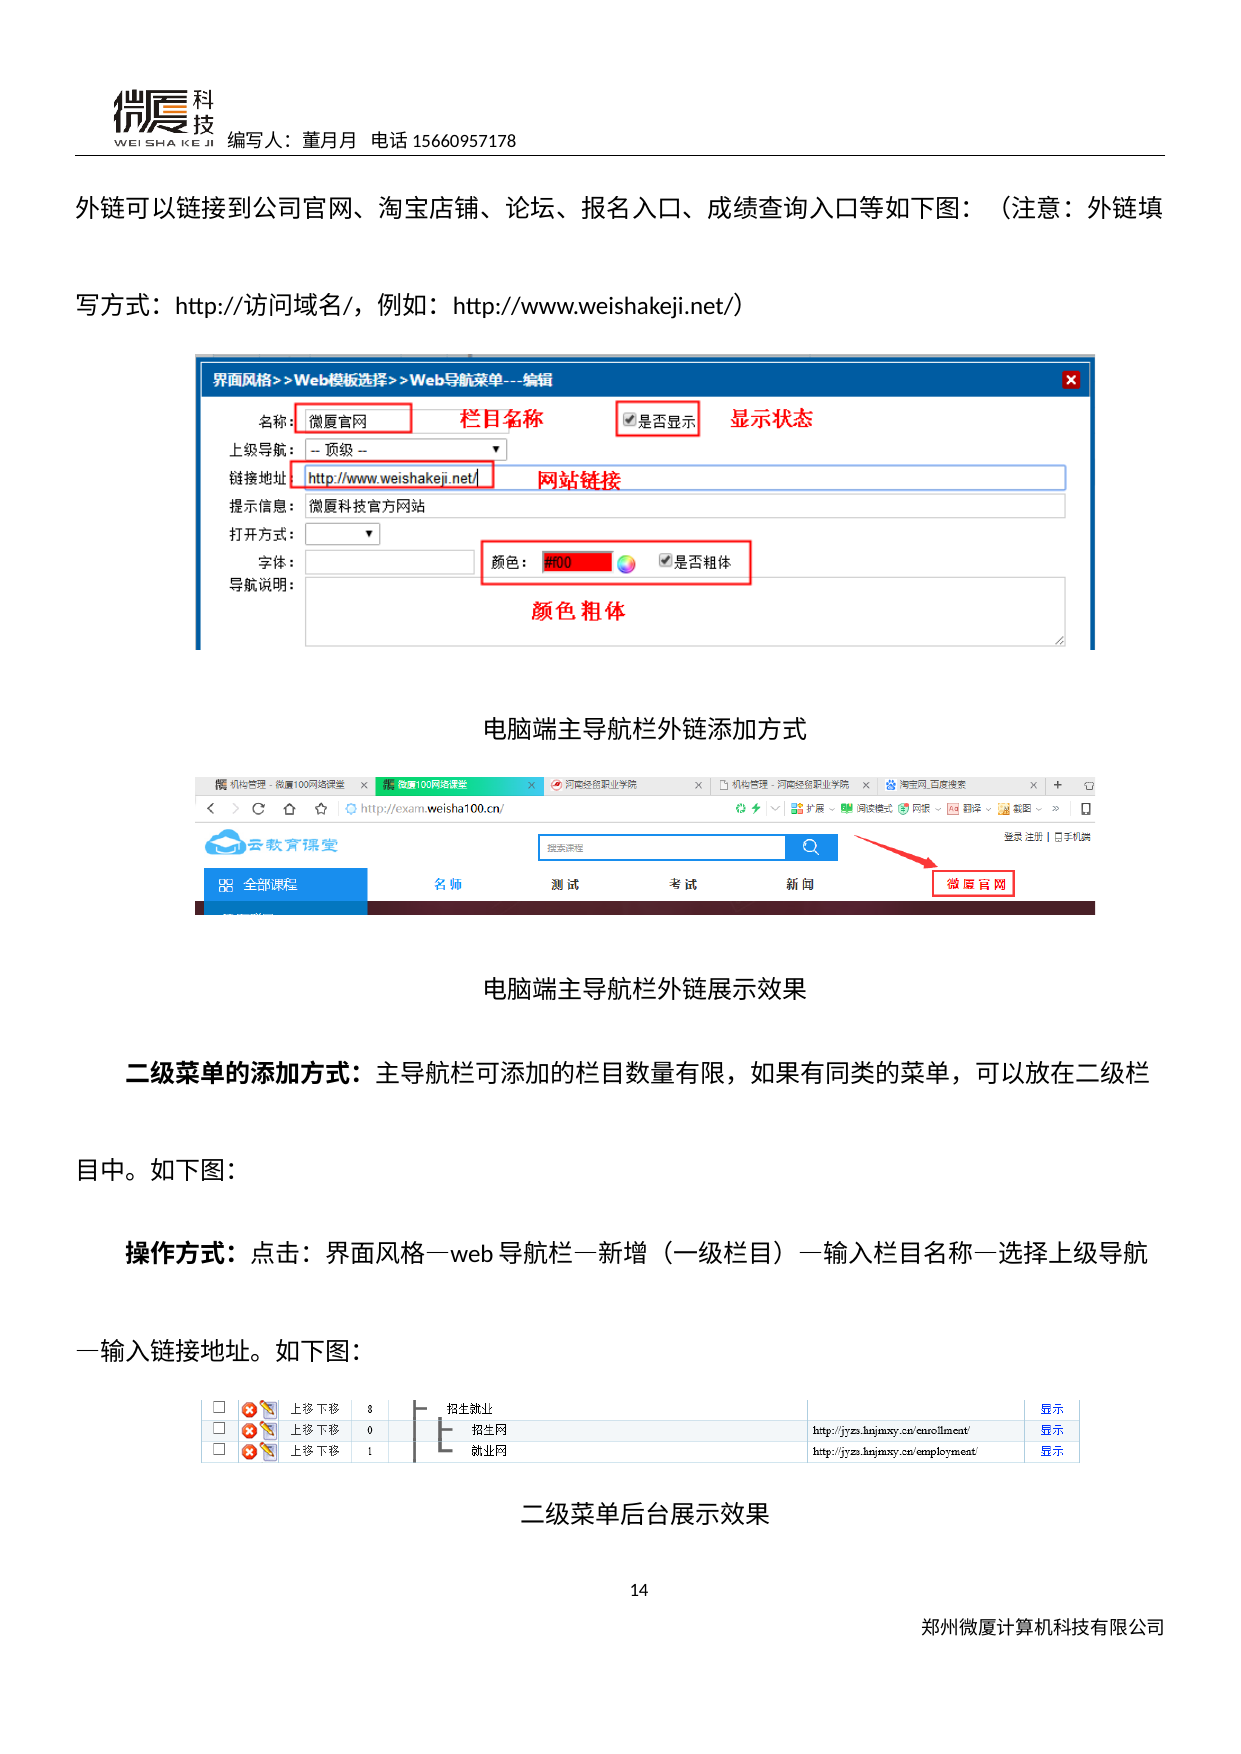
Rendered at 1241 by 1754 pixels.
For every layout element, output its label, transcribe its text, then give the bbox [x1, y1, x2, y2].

text 电脑端主导航栏外链添加方式 [75, 695, 1165, 760]
picture [195, 354, 1096, 650]
text 二级菜单后台展示效果 [75, 1480, 1165, 1545]
picture [112, 88, 214, 148]
text 外部链接导航添加方法：点击：界面风格—web导航栏—新增，输入栏目名称、链接地址等。外链可以链接到公司官网、淘宝店铺、论坛、报名入口、成绩查询入口等如下图：（注意：外链填写方式：http://访问域名/，例如：http://www.weishakeji.net/） [75, 174, 1165, 336]
text 电脑端主导航栏外链展示效果 [75, 956, 1165, 1021]
picture [195, 777, 1096, 915]
text 操作方式：点击：界面风格—web导航栏—新增（一级栏目）—输入栏目名称—选择上级导航—输入链接地址。如下图： [75, 1219, 1165, 1382]
picture [195, 1400, 1096, 1463]
text 二级菜单的添加方式：主导航栏可添加的栏目数量有限，如果有同类的菜单，可以放在二级栏目中。如下图： [75, 1039, 1165, 1201]
